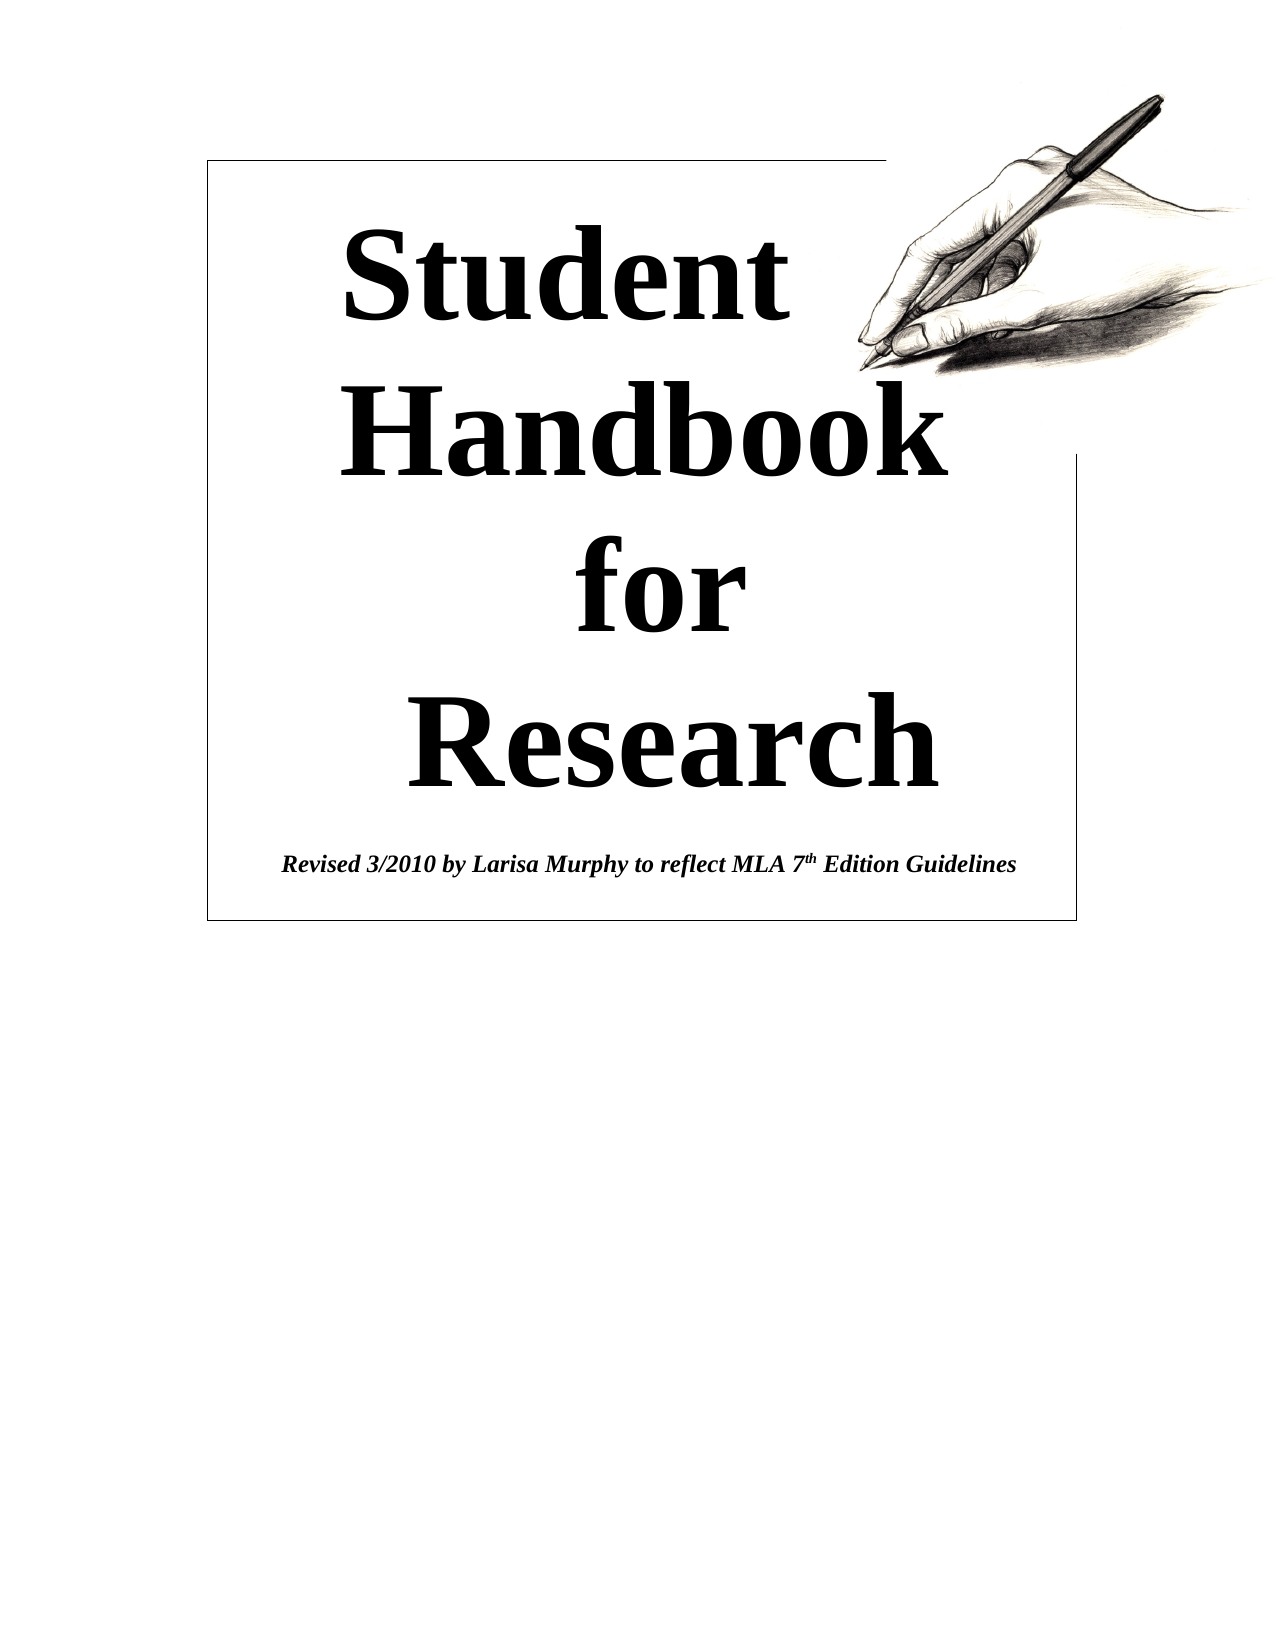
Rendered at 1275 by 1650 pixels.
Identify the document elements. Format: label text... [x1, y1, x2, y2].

text Student Handbook [339, 193, 1125, 504]
text for [339, 504, 1125, 660]
text Revised 3/2010 by Larisa Murphy to reflect MLA 7th Edition Guidelines [150, 849, 1125, 878]
text Research [339, 660, 1125, 816]
picture [842, 1, 1275, 418]
